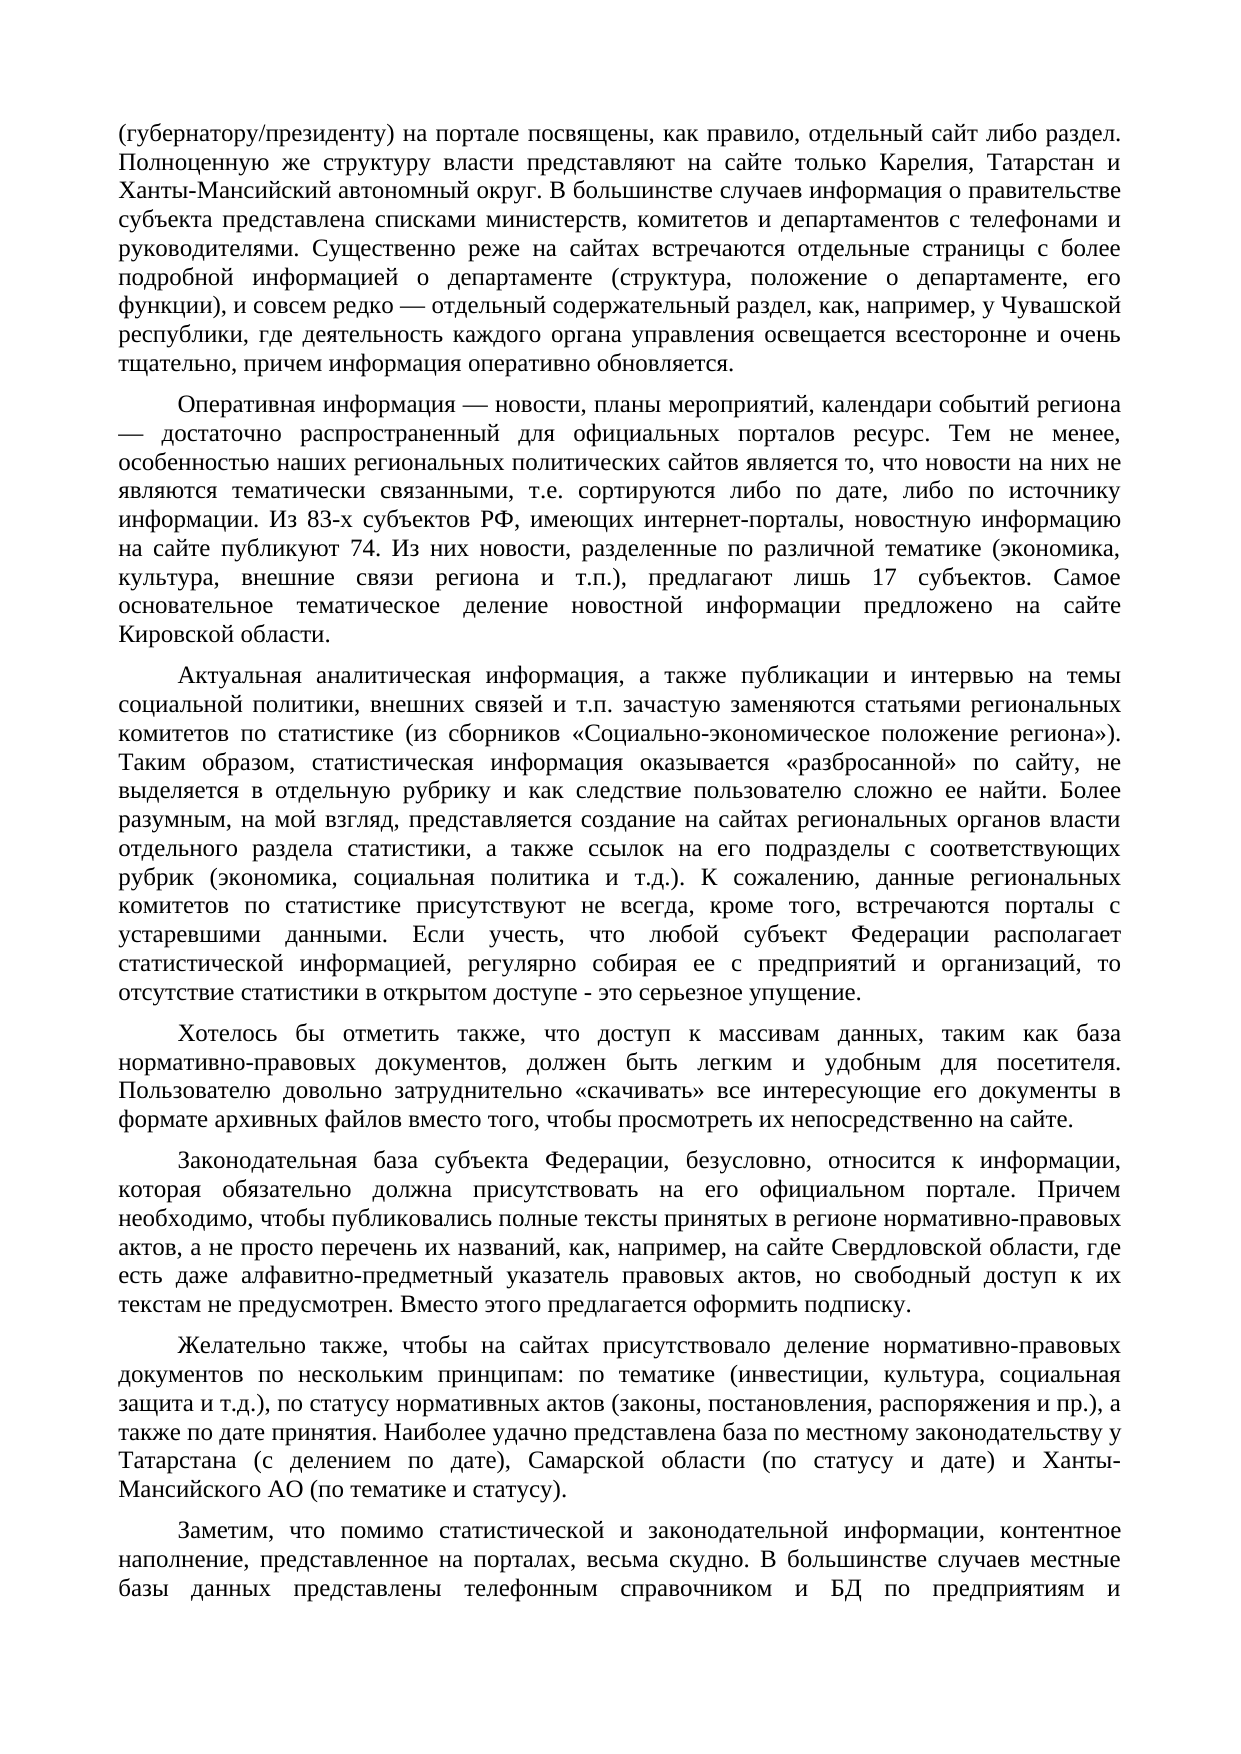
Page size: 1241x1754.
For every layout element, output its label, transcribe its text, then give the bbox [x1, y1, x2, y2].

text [118, 1516, 1122, 1602]
text Желательно также, чтобы на сайтах присутствовало деление нормативно-правовых документов по нескольким принципам: по тематике (инвестиции, культура, социальная защита и т.д.), по статусу нормативных актов (законы, постановления, распоряжения и пр.), а также по дате принятия. Наиболее удачно представлена база по местному законодательству у Татарстана (с делением по дате), Самарской области (по статусу и дате) и Ханты-Мансийского АО (по тематике и статусу). [118, 1331, 1122, 1503]
text Хотелось бы отметить также, что доступ к массивам данных, таким как база нормативно-правовых документов, должен быть легким и удобным для посетителя. Пользователю довольно затруднительно «скачивать» все интересующие его документы в формате архивных файлов вместо того, чтобы просмотреть их непосредственно на сайте. [118, 1018, 1122, 1133]
text Законодательная база субъекта Федерации, безусловно, относится к информации, которая обязательно должна присутствовать на его официальном портале. Причем необходимо, чтобы публиковались полные тексты принятых в регионе нормативно-правовых актов, а не просто перечень их названий, как, например, на сайте Свердловской области, где есть даже алфавитно-предметный указатель правовых актов, но свободный доступ к их текстам не предусмотрен. Вместо этого предлагается оформить подписку. [118, 1146, 1122, 1318]
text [118, 118, 1122, 377]
text Оперативная информация — новости, планы мероприятий, календари событий региона — достаточно распространенный для официальных порталов ресурс. Тем не менее, особенностью наших региональных политических сайтов является то, что новости на них не являются тематически связанными, т.е. сортируются либо по дате, либо по источнику информации. Из 83-х субъектов РФ, имеющих интернет-порталы, новостную информацию на сайте публикуют 74. Из них новости, разделенные по различной тематике (экономика, культура, внешние связи региона и т.п.), предлагают лишь 17 субъектов. Самое основательное тематическое деление новостной информации предложено на сайте Кировской области. [118, 389, 1122, 648]
text Актуальная аналитическая информация, а также публикации и интервью на темы социальной политики, внешних связей и т.п. зачастую заменяются статьями региональных комитетов по статистике (из сборников «Социально-экономическое положение региона»). Таким образом, статистическая информация оказывается «разбросанной» по сайту, не выделяется в отдельную рубрику и как следствие пользователю сложно ее найти. Более разумным, на мой взгляд, представляется создание на сайтах региональных органов власти отдельного раздела статистики, а также ссылок на его подразделы с соответствующих рубрик (экономика, социальная политика и т.д.). К сожалению, данные региональных комитетов по статистике присутствуют не всегда, кроме того, встречаются порталы с устаревшими данными. Если учесть, что любой субъект Федерации располагает статистической информацией, регулярно собирая ее с предприятий и организаций, то отсутствие статистики в открытом доступе - это серьезное упущение. [118, 661, 1122, 1006]
